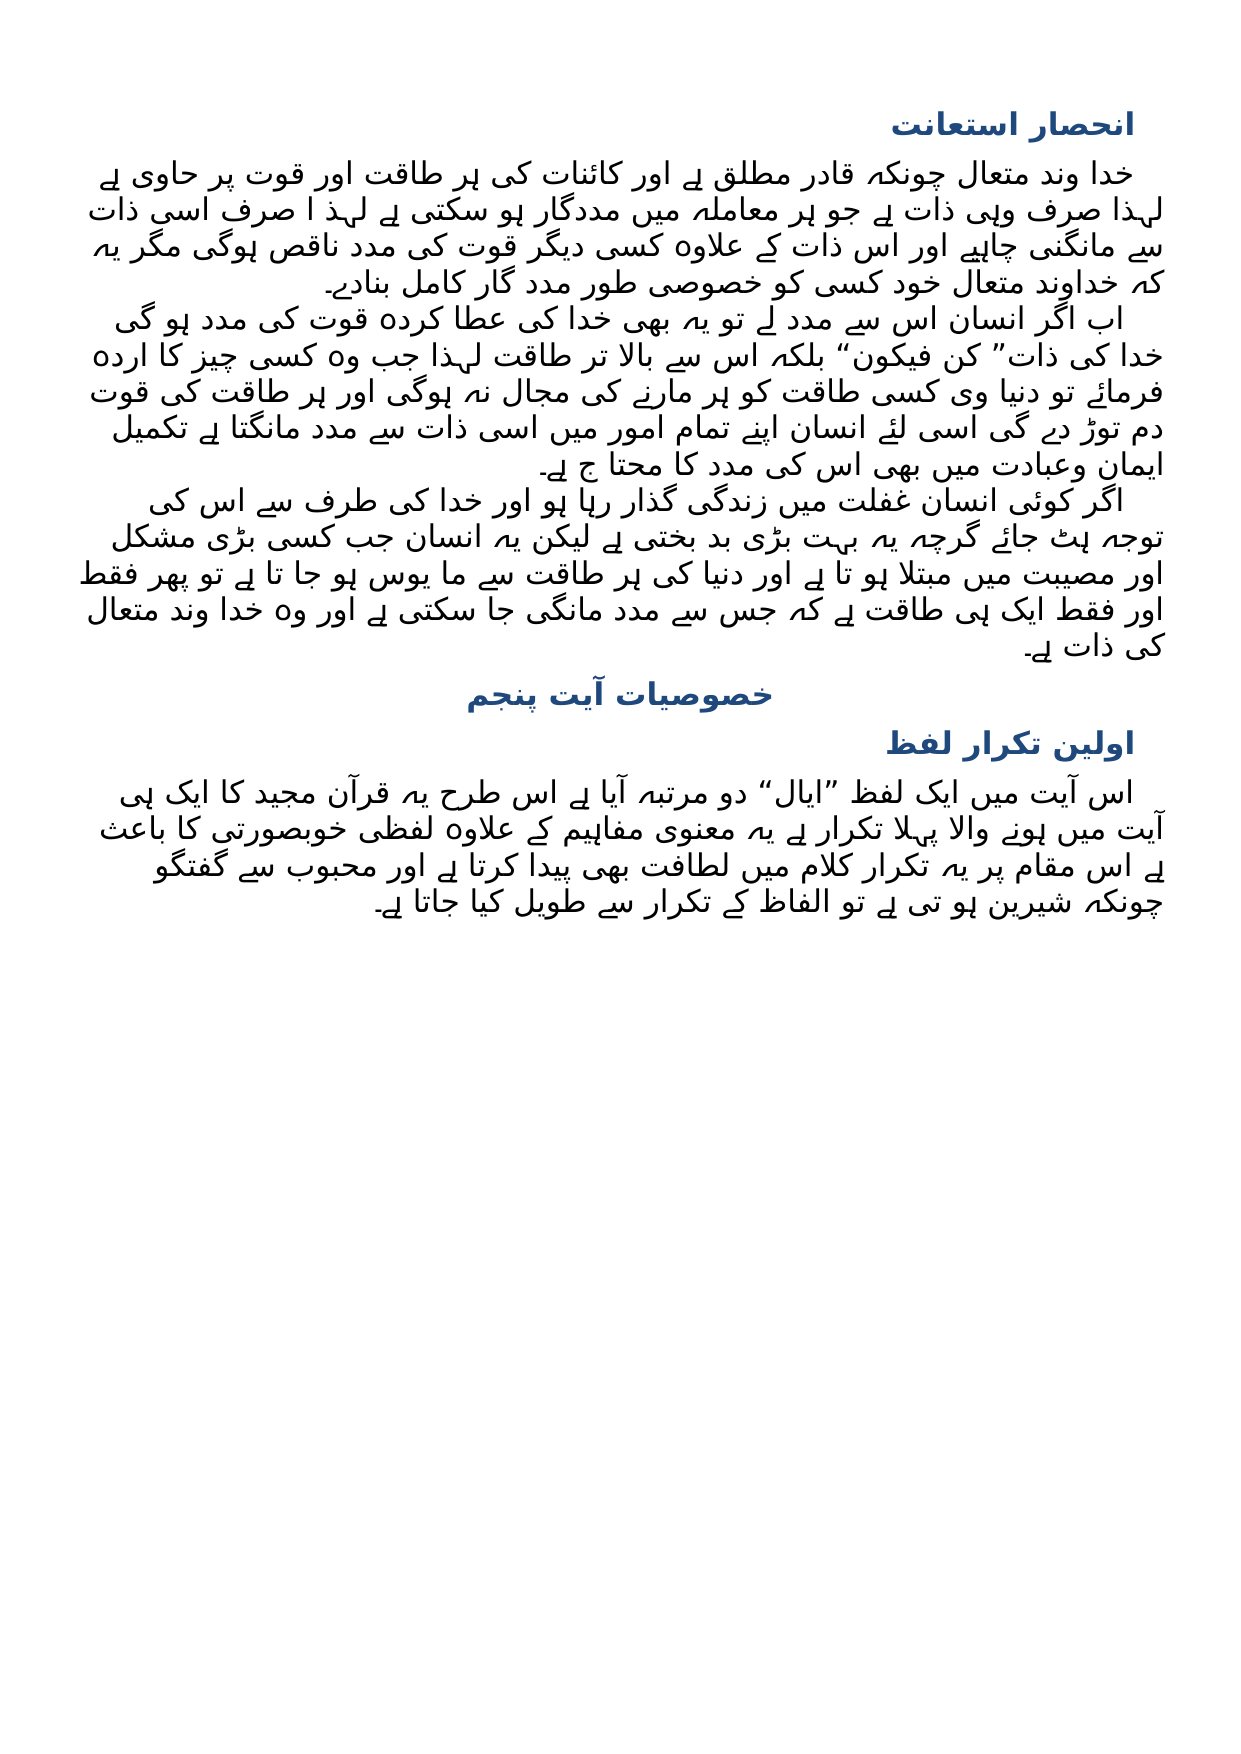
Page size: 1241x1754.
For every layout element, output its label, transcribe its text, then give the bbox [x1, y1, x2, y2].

text خدا وند متعال چونکہ قادر مطلق ہے اور کائنات کی ہر طاقت اور قوت پر حاوی ہے لہذا صرف وہی ذات ہے جو ہر معاملہ میں مددگار ہو سکتی ہے لہذ ا صرف اسی ذات سے مانگنی چاہیے اور اس ذات کے علاوہ کسی دیگر قوت کی مدد ناقص ہوگی مگر یہ کہ خداوند متعال خود کسی کو خصوصی طور مدد گار کامل بنادے۔ [75, 155, 1165, 301]
text اگر کوئی انسان غفلت میں زندگی گذار رہا ہو اور خدا کی طرف سے اس کی توجہ ہٹ جائے گرچہ یہ بہت بڑی بد بختی ہے لیکن یہ انسان جب کسی بڑی مشکل اور مصیبت میں مبتلا ہو تا ہے اور دنیا کی ہر طاقت سے ما یوس ہو جا تا ہے تو پھر فقط اور فقط ایک ہی طاقت ہے کہ جس سے مدد مانگی جا سکتی ہے اور وہ خدا وند متعال کی ذات ہے۔ [75, 482, 1165, 664]
subtitle خصوصیات آیت پنجم [75, 677, 1165, 713]
subtitle انحصار استعانت [75, 106, 1165, 143]
text اس آیت میں ایک لفظ ”ایال“ دو مرتبہ آیا ہے اس طرح یہ قرآن مجید کا ایک ہی آیت میں ہونے والا پہلا تکرار ہے یہ معنوی مفاہیم کے علاوہ لفظی خوبصورتی کا باعث ہے اس مقام پر یہ تکرار کلام میں لطافت بھی پیدا کرتا ہے اور محبوب سے گفتگو چونکہ شیرین ہو تی ہے تو الفاظ کے تکرار سے طویل کیا جاتا ہے۔ [75, 774, 1165, 920]
subtitle اولین تکرار لفظ [75, 725, 1165, 762]
text اب اگر انسان اس سے مدد لے تو یہ بھی خدا کی عطا کردہ قوت کی مدد ہو گی خدا کی ذات” کن فیکون“ بلکہ اس سے بالا تر طاقت لہذا جب وہ کسی چیز کا اردہ فرمائے تو دنیا وی کسی طاقت کو ہر مارنے کی مجال نہ ہوگی اور ہر طاقت کی قوت دم توڑ دے گی اسی لئے انسان اپنے تمام امور میں اسی ذات سے مدد مانگتا ہے تکمیل ایمان وعبادت میں بھی اس کی مدد کا محتا ج ہے۔ [75, 301, 1165, 482]
